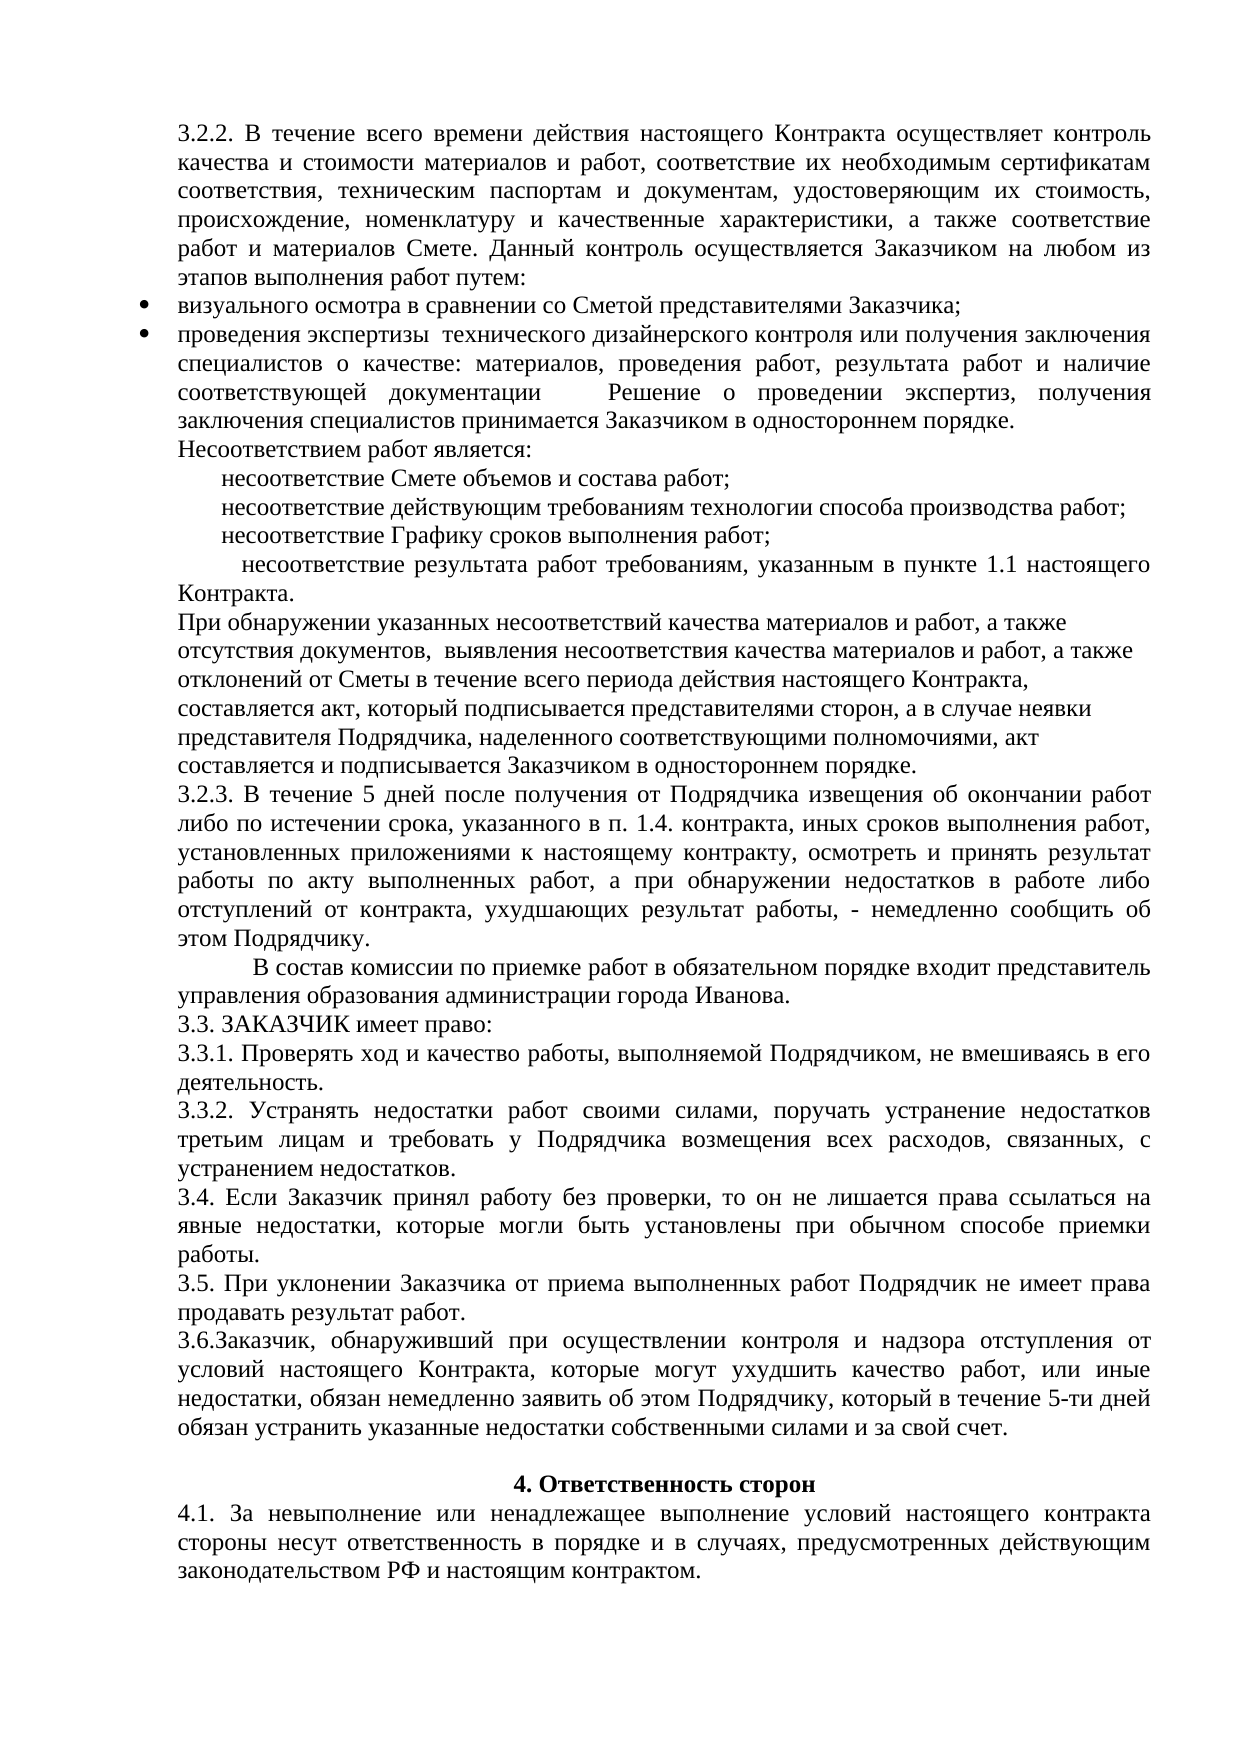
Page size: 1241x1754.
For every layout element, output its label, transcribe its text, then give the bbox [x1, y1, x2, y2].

list проведения экспертизы технического дизайнерского контроля или получения заключения специалистов о качестве: материалов, проведения работ, результата работ и наличие соответствующей документации Решение о проведении экспертиз, получения заключения специалистов принимается Заказчиком в одностороннем порядке. [140, 319, 1152, 434]
text Несоответствием работ является: [177, 434, 1152, 463]
text 4.1. За невыполнение или ненадлежащее выполнение условий настоящего контракта стороны несут ответственность в порядке и в случаях, предусмотренных действующим законодательством РФ и настоящим контрактом. [177, 1498, 1152, 1584]
text 3.2.2. В течение всего времени действия настоящего Контракта осуществляет контроль качества и стоимости материалов и работ, соответствие их необходимым сертификатам соответствия, техническим паспортам и документам, удостоверяющим их стоимость, происхождение, номенклатуру и качественные характеристики, а также соответствие работ и материалов Смете. Данный контроль осуществляется Заказчиком на любом из этапов выполнения работ путем: [177, 118, 1152, 291]
text 3.5. При уклонении Заказчика от приема выполненных работ Подрядчик не имеет права продавать результат работ. [177, 1268, 1152, 1326]
text При обнаружении указанных несоответствий качества материалов и работ, а также отсутствия документов, выявления несоответствия качества материалов и работ, а также отклонений от Сметы в течение всего периода действия настоящего Контракта, составляется акт, который подписывается представителями сторон, а в случае неявки представителя Подрядчика, наделенного соответствующими полномочиями, акт составляется и подписывается Заказчиком в одностороннем порядке. [177, 607, 1152, 779]
text несоответствие действующим требованиям технологии способа производства работ; [177, 492, 1152, 521]
text 3.6.Заказчик, обнаруживший при осуществлении контроля и надзора отступления от условий настоящего Контракта, которые могут ухудшить качество работ, или иные недостатки, обязан немедленно заявить об этом Подрядчику, который в течение 5-ти дней обязан устранить указанные недостатки собственными силами и за свой счет. [177, 1326, 1152, 1441]
list визуального осмотра в сравнении со Сметой представителями Заказчика; [140, 291, 1152, 319]
text 3.2.3. В течение 5 дней после получения от Подрядчика извещения об окончании работ либо по истечении срока, указанного в п. 1.4. контракта, иных сроков выполнения работ, установленных приложениями к настоящему контракту, осмотреть и принять результат работы по акту выполненных работ, а при обнаружении недостатков в работе либо отступлений от контракта, ухудшающих результат работы, - немедленно сообщить об этом Подрядчику. [177, 779, 1152, 952]
text 4. Ответственность сторон [177, 1469, 1152, 1498]
text 3.3.1. Проверять ход и качество работы, выполняемой Подрядчиком, не вмешиваясь в его деятельность. [177, 1038, 1152, 1096]
text несоответствие результата работ требованиям, указанным в пункте 1.1 настоящего Контракта. [177, 549, 1152, 607]
text несоответствие Графику сроков выполнения работ; [177, 521, 1152, 549]
text В состав комиссии по приемке работ в обязательном порядке входит представитель управления образования администрации города Иванова. [177, 952, 1152, 1009]
text 3.3. ЗАКАЗЧИК имеет право: [177, 1009, 1152, 1038]
text 3.4. Если Заказчик принял работу без проверки, то он не лишается права ссылаться на явные недостатки, которые могли быть установлены при обычном способе приемки работы. [177, 1182, 1152, 1268]
text 3.3.2. Устранять недостатки работ своими силами, поручать устранение недостатков третьим лицам и требовать у Подрядчика возмещения всех расходов, связанных, с устранением недостатков. [177, 1096, 1152, 1182]
text несоответствие Смете объемов и состава работ; [177, 463, 1152, 492]
